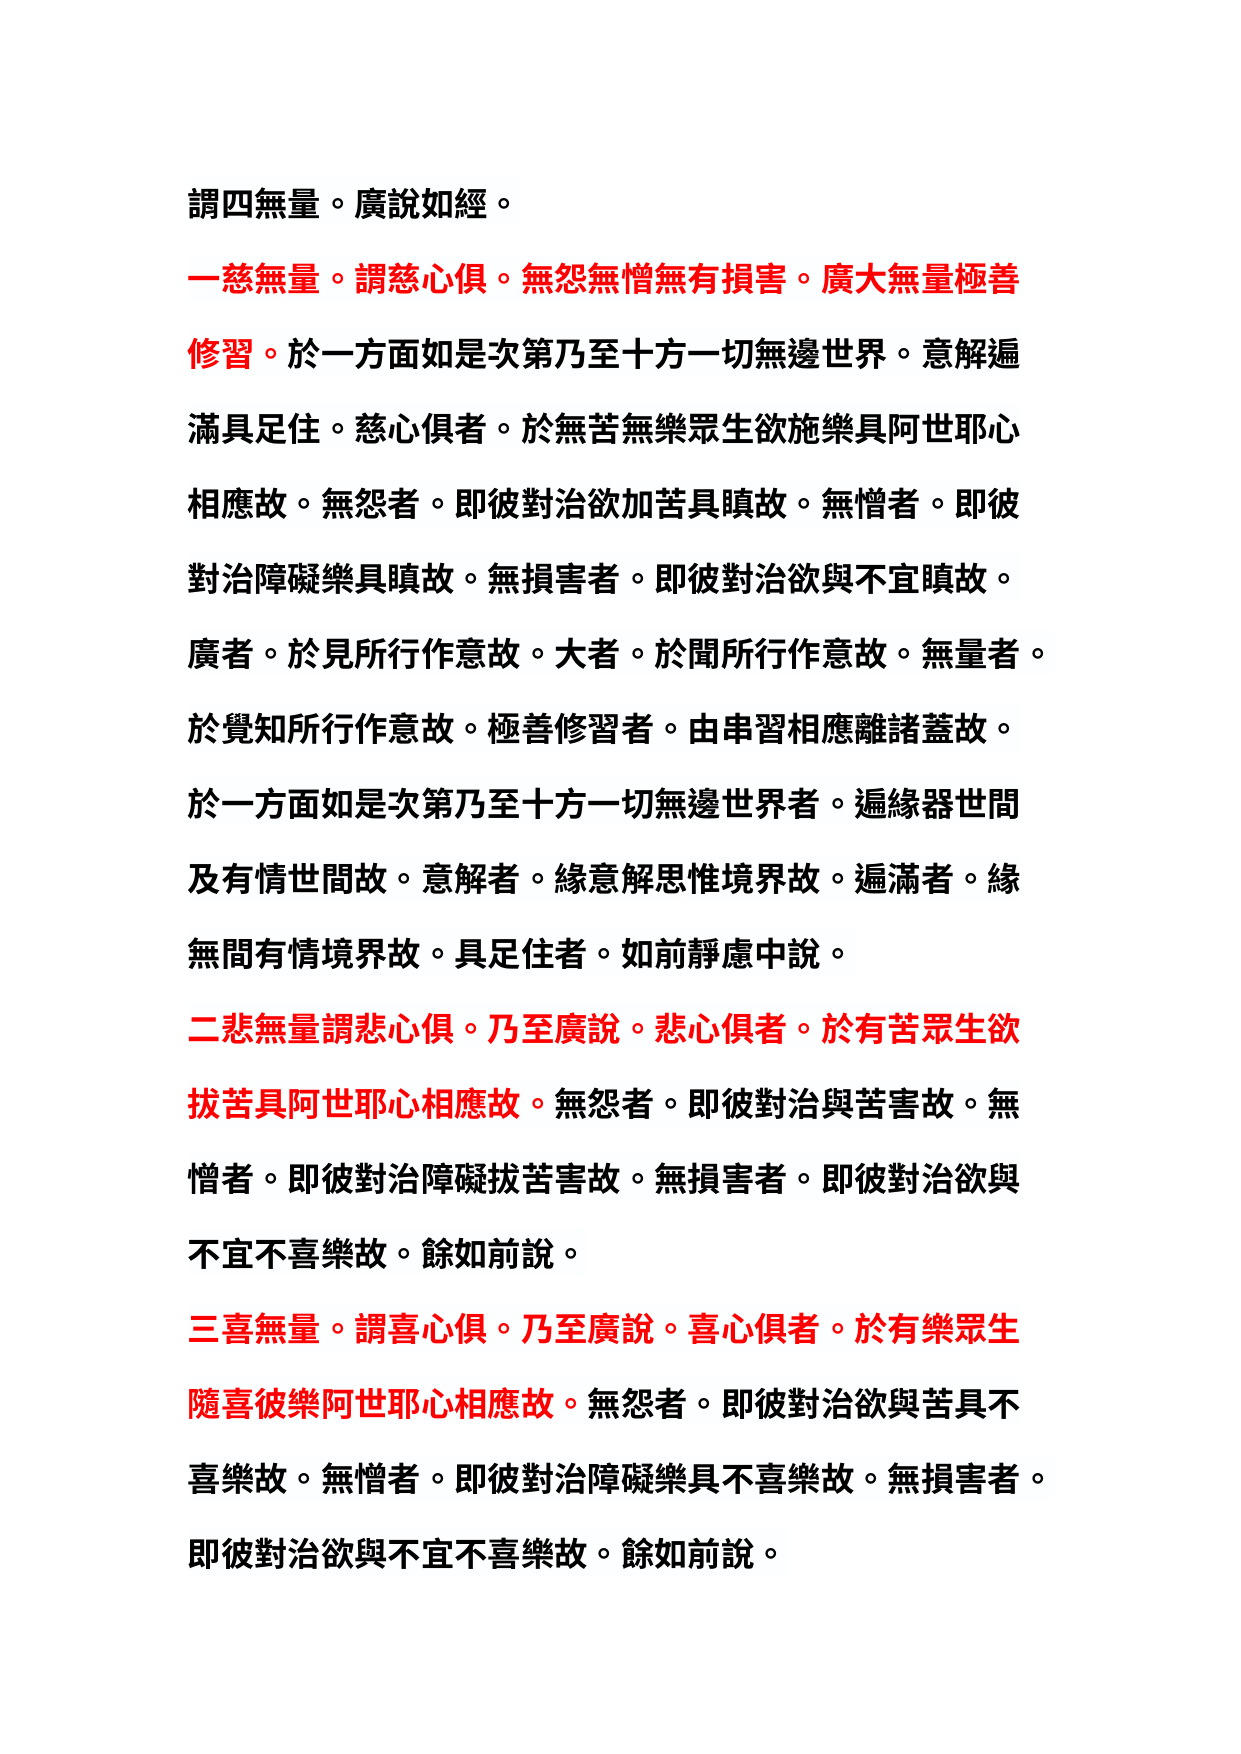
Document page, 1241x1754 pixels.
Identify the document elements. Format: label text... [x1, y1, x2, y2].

text 二悲無量謂悲心俱。乃至廣說。悲心俱者。於有苦眾生欲拔苦具阿世耶心相應故。無怨者。即彼對治與苦害故。無憎者。即彼對治障礙拔苦害故。無損害者。即彼對治欲與不宜不喜樂故。餘如前說。 [187, 989, 1053, 1289]
text 三喜無量。謂喜心俱。乃至廣說。喜心俱者。於有樂眾生隨喜彼樂阿世耶心相應故。無怨者。即彼對治欲與苦具不喜樂故。無憎者。即彼對治障礙樂具不喜樂故。無損害者。即彼對治欲與不宜不喜樂故。餘如前說。 [187, 1289, 1053, 1589]
text 謂四無量。廣說如經。 [187, 164, 1053, 239]
text 一慈無量。謂慈心俱。無怨無憎無有損害。廣大無量極善修習。於一方面如是次第乃至十方一切無邊世界。意解遍滿具足住。慈心俱者。於無苦無樂眾生欲施樂具阿世耶心相應故。無怨者。即彼對治欲加苦具瞋故。無憎者。即彼對治障礙樂具瞋故。無損害者。即彼對治欲與不宜瞋故。廣者。於見所行作意故。大者。於聞所行作意故。無量者。於覺知所行作意故。極善修習者。由串習相應離諸蓋故。於一方面如是次第乃至十方一切無邊世界者。遍緣器世間及有情世間故。意解者。緣意解思惟境界故。遍滿者。緣無間有情境界故。具足住者。如前靜慮中說。 [187, 239, 1053, 989]
